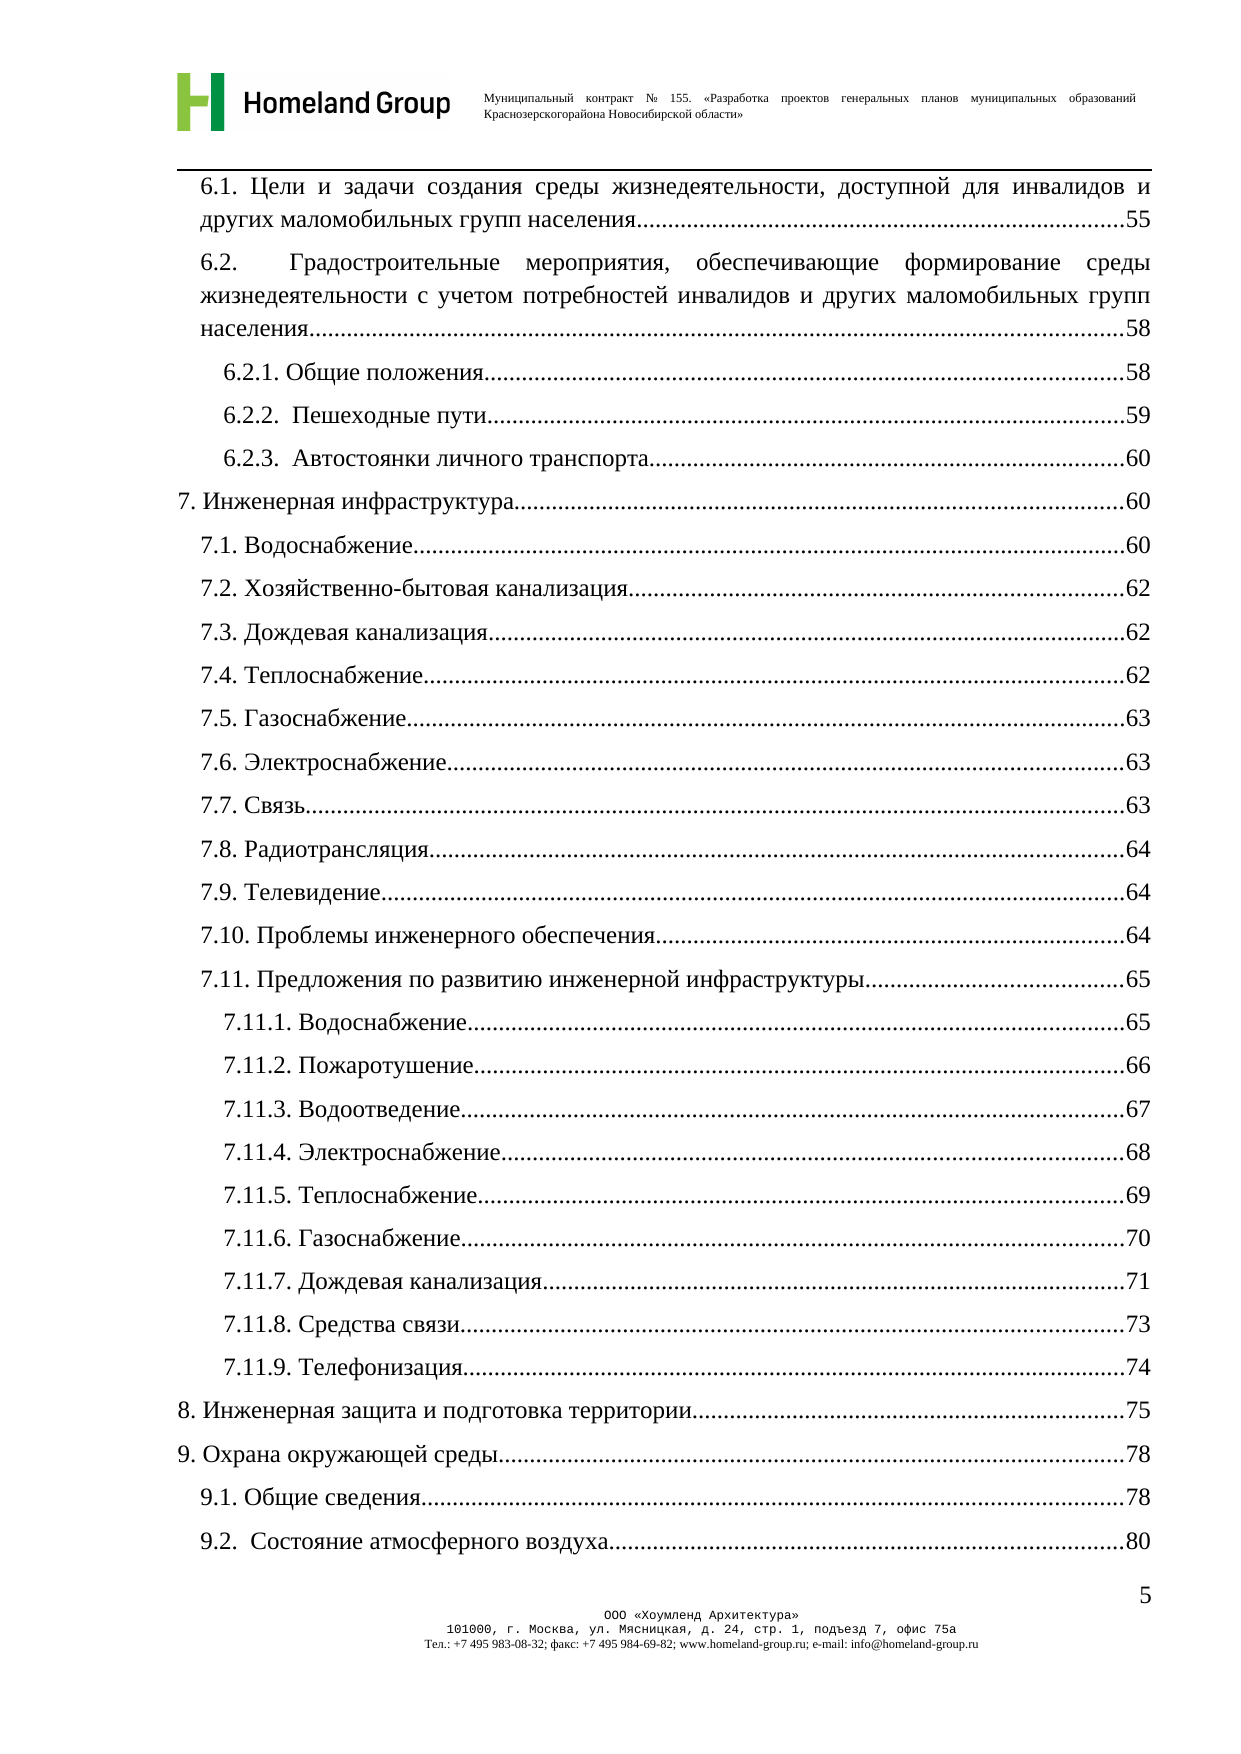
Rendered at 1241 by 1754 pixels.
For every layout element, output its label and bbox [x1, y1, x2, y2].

picture [177, 73, 450, 131]
